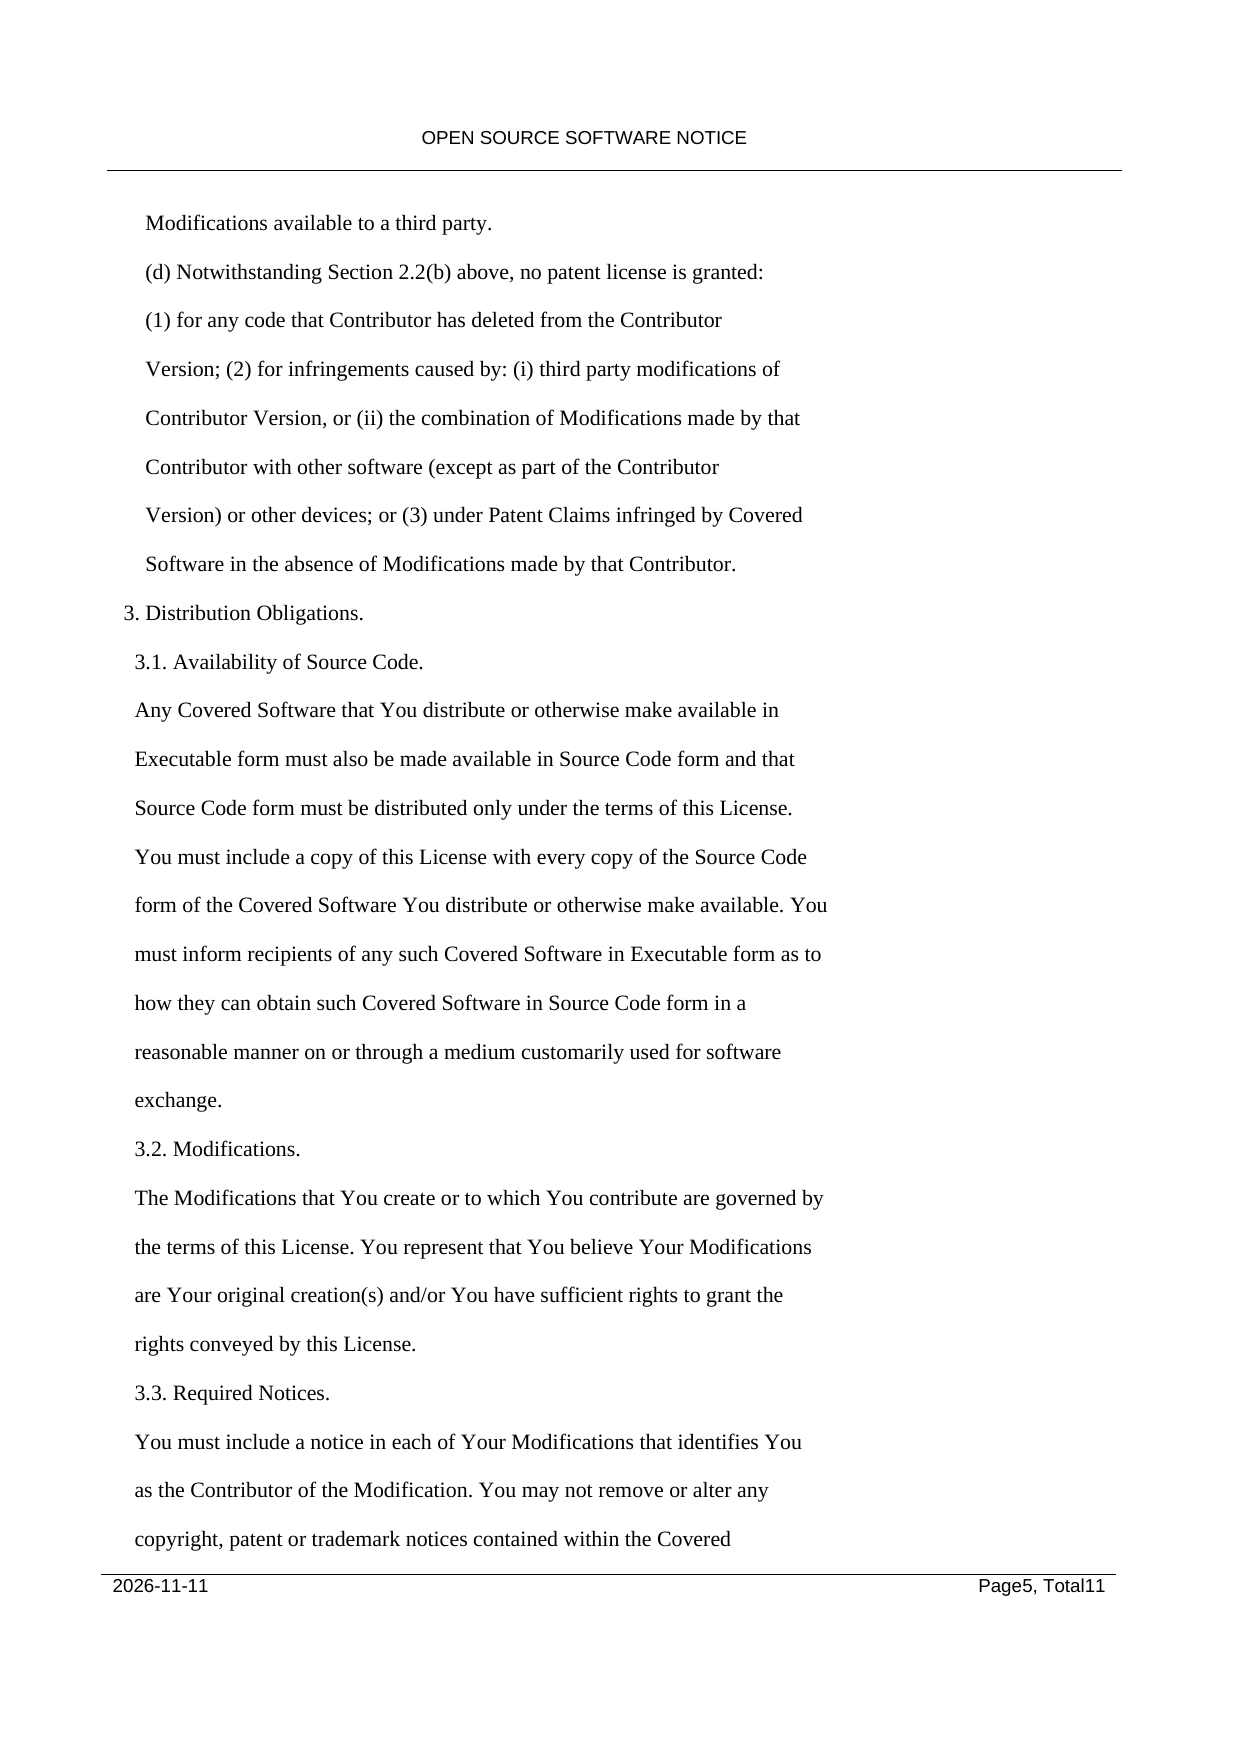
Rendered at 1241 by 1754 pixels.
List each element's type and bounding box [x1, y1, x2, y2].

text [112, 206, 1128, 1555]
